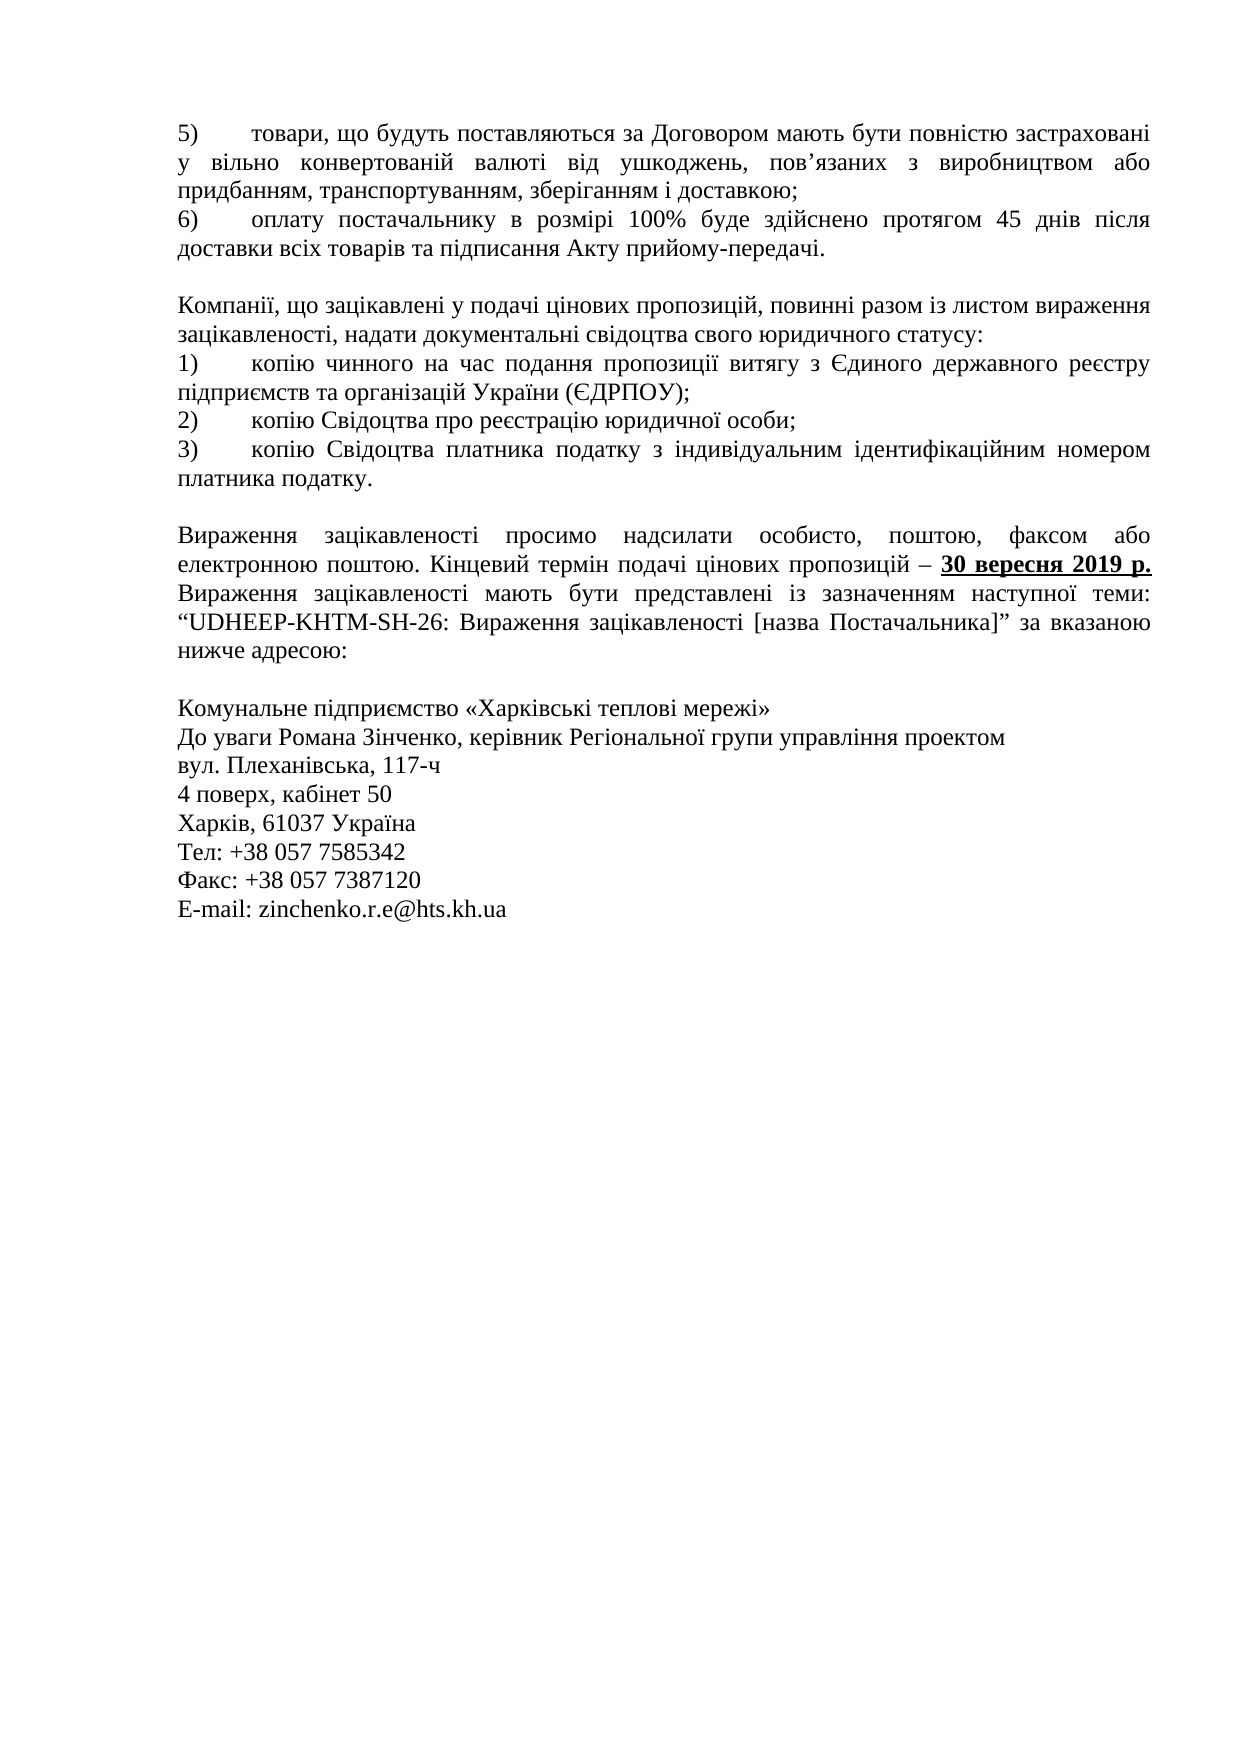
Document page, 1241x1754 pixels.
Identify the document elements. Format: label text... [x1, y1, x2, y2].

text 5) товари, що будуть поставляються за Договором мають бути повністю застраховані у вільно конвертованій валюті від ушкоджень, пов’язаних з виробництвом або придбанням, транспортуванням, зберіганням і доставкою; [177, 118, 1152, 204]
text 2) копію Свідоцтва про реєстрацію юридичної особи; [177, 406, 1152, 434]
text Факс: +38 057 7387120 [177, 866, 1152, 894]
text До уваги Романа Зінченко, керівник Регіональної групи управління проектом [177, 722, 1152, 751]
text Компанії, що зацікавлені у подачі цінових пропозицій, повинні разом із листом вираження зацікавленості, надати документальні свідоцтва свого юридичного статусу: [177, 291, 1152, 348]
text 1) копію чинного на час подання пропозиції витягу з Єдиного державного реєстру підприємств та організацій України (ЄДРПОУ); [177, 348, 1152, 406]
text Тел: +38 057 7585342 [177, 837, 1152, 866]
text 3) копію Свідоцтва платника податку з індивідуальним ідентифікаційним номером платника податку. [177, 434, 1152, 492]
text Вираження зацікавленості просимо надсилати особисто, поштою, факсом або електронною поштою. Кінцевий термін подачі цінових пропозицій – 30 вересня 2019 р. Вираження зацікавленості мають бути представлені із зазначенням наступної теми: “UDHEEP-KHTM-SH-26: Вираження зацікавленості [назва Постачальника]” за вказаною нижче адресою: [177, 521, 1152, 664]
text вул. Плеханівська, 117-ч [177, 751, 1152, 779]
text 6) оплату постачальнику в розмірі 100% буде здійснено протягом 45 днів після доставки всіх товарів та підписання Акту прийому-передачі. [177, 204, 1152, 262]
text E-mail: zinchenko.r.e@hts.kh.ua [177, 894, 1152, 923]
text Комунальне підприємство «Харківські теплові мережі» [177, 693, 1152, 722]
text 4 поверх, кабінет 50 [177, 779, 1152, 808]
text Харків, 61037 Україна [177, 808, 1152, 837]
